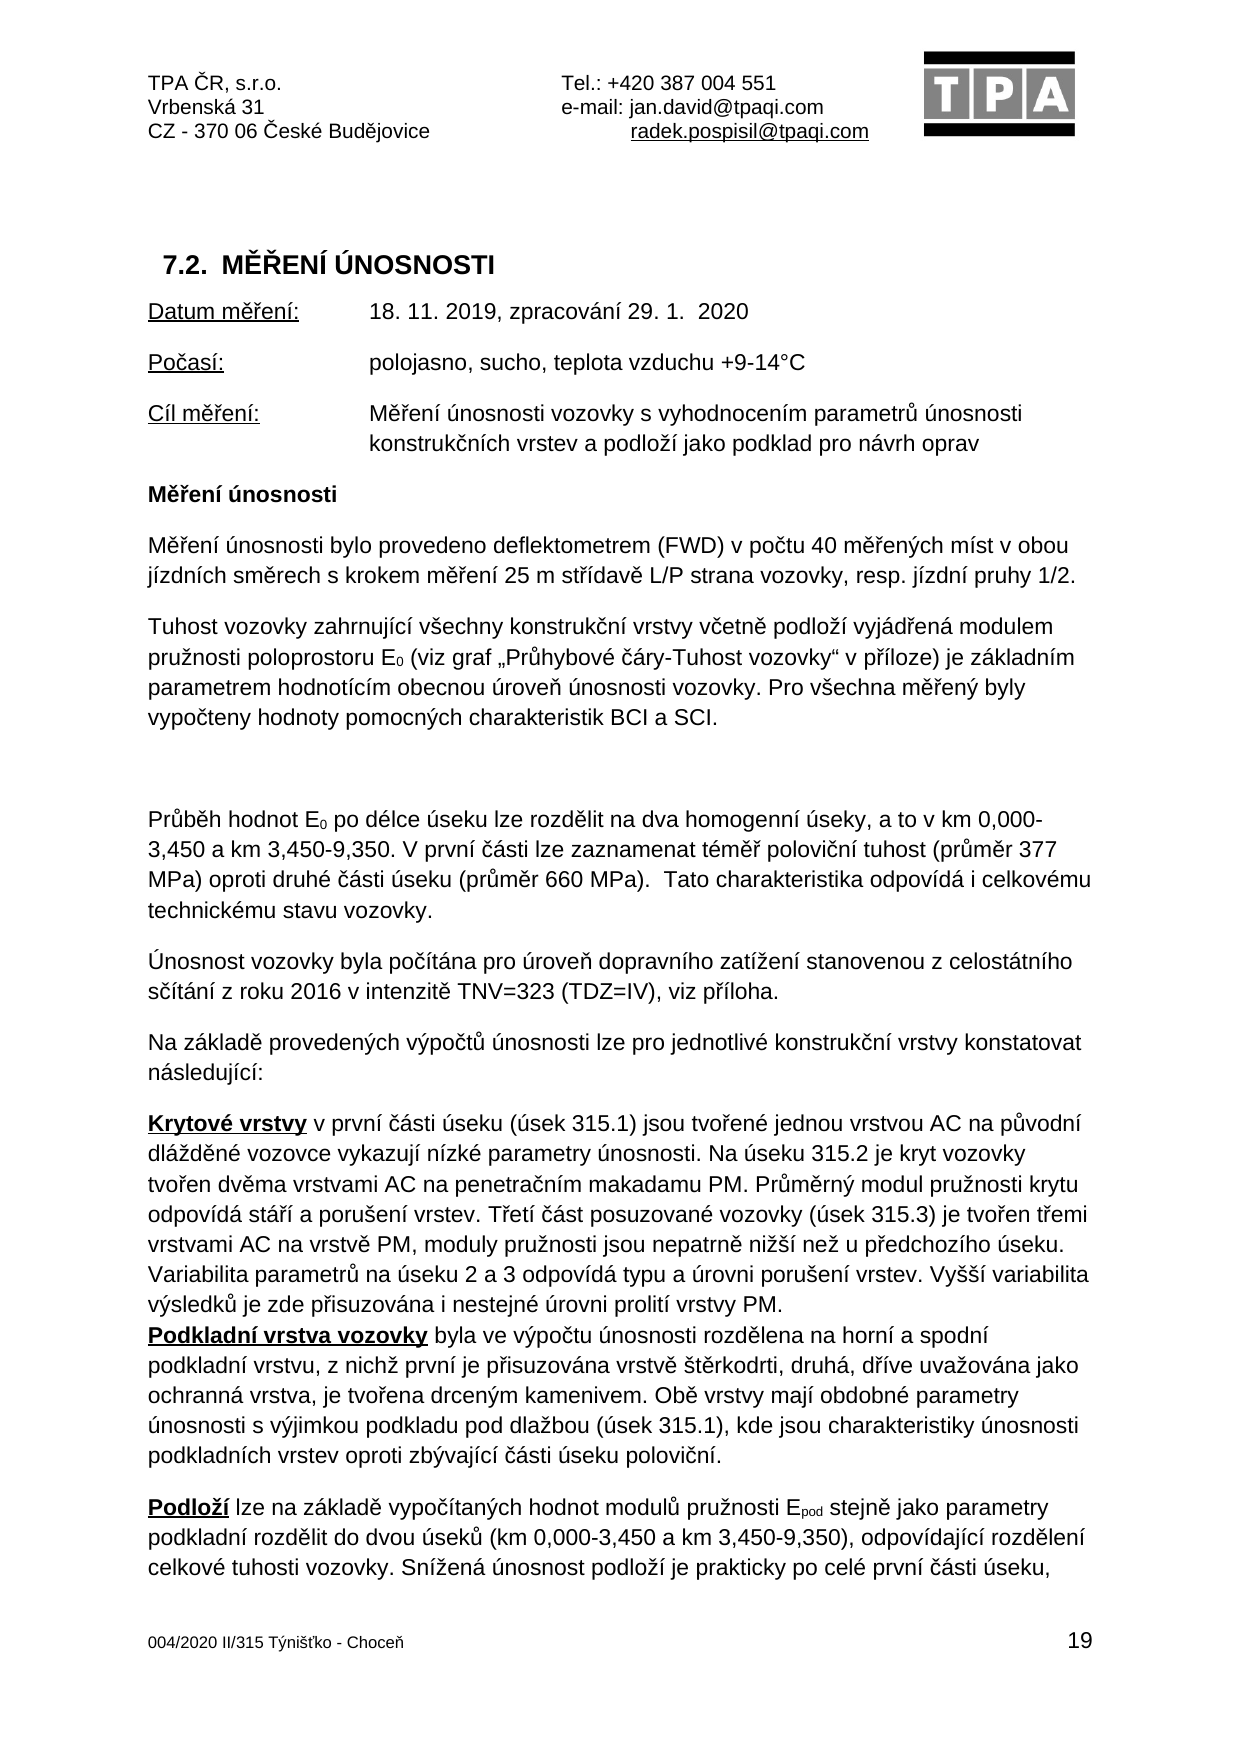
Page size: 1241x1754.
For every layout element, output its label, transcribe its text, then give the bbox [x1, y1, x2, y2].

text Měření únosnosti [148, 481, 1093, 507]
text Datum měření: 18. 11. 2019, zpracování 29. 1. 2020 [148, 298, 1093, 324]
text Na základě provedených výpočtů únosnosti lze pro jednotlivé konstrukční vrstvy konstatovat následující: [148, 1029, 1093, 1086]
subtitle MĚŘENÍ ÚNOSNOSTI [162, 249, 1093, 281]
text Cíl měření: Měření únosnosti vozovky s vyhodnocením parametrů únosnosti konstrukčních vrstev a podloží jako podklad pro návrh oprav [148, 400, 1093, 456]
text Podkladní vrstva vozovky byla ve výpočtu únosnosti rozdělena na horní a spodní podkladní vrstvu, z nichž první je přisuzována vrstvě štěrkodrti, druhá, dříve uvažována jako ochranná vrstva, je tvořena drceným kamenivem. Obě vrstvy mají obdobné parametry únosnosti s výjimkou podkladu pod dlažbou (úsek 315.1), kde jsou charakteristiky únosnosti podkladních vrstev oproti zbývající části úseku poloviční. [148, 1322, 1093, 1469]
text Únosnost vozovky byla počítána pro úroveň dopravního zatížení stanovenou z celostátního sčítání z roku 2016 v intenzitě TNV=323 (TDZ=IV), viz příloha. [148, 948, 1093, 1004]
picture [910, 38, 1088, 149]
text Krytové vrstvy v první části úseku (úsek 315.1) jsou tvořené jednou vrstvou AC na původní dlážděné vozovce vykazují nízké parametry únosnosti. Na úseku 315.2 je kryt vozovky tvořen dvěma vrstvami AC na penetračním makadamu PM. Průměrný modul pružnosti krytu odpovídá stáří a porušení vrstev. Třetí část posuzované vozovky (úsek 315.3) je tvořen třemi vrstvami AC na vrstvě PM, moduly pružnosti jsou nepatrně nižší než u předchozího úseku. Variabilita parametrů na úseku 2 a 3 odpovídá typu a úrovni porušení vrstev. Vyšší variabilita výsledků je zde přisuzována i nestejné úrovni prolití vrstvy PM. [148, 1110, 1093, 1318]
text Počasí: polojasno, sucho, teplota vzduchu +9-14°C [148, 349, 1093, 375]
text Měření únosnosti bylo provedeno deflektometrem (FWD) v počtu 40 měřených míst v obou jízdních směrech s krokem měření 25 m střídavě L/P strana vozovky, resp. jízdní pruhy 1/2. [148, 532, 1093, 589]
text Tuhost vozovky zahrnující všechny konstrukční vrstvy včetně podloží vyjádřená modulem pružnosti poloprostoru E0 (viz graf „Průhybové čáry-Tuhost vozovky“ v příloze) je základním parametrem hodnotícím obecnou úroveň únosnosti vozovky. Pro všechna měřený byly vypočteny hodnoty pomocných charakteristik BCI a SCI. [148, 613, 1093, 730]
text Průběh hodnot E0 po délce úseku lze rozdělit na dva homogenní úseky, a to v km 0,000-3,450 a km 3,450-9,350. V první části lze zaznamenat téměř poloviční tuhost (průměr 377 MPa) oproti druhé části úseku (průměr 660 MPa). Tato charakteristika odpovídá i celkovému technickému stavu vozovky. [148, 806, 1093, 923]
